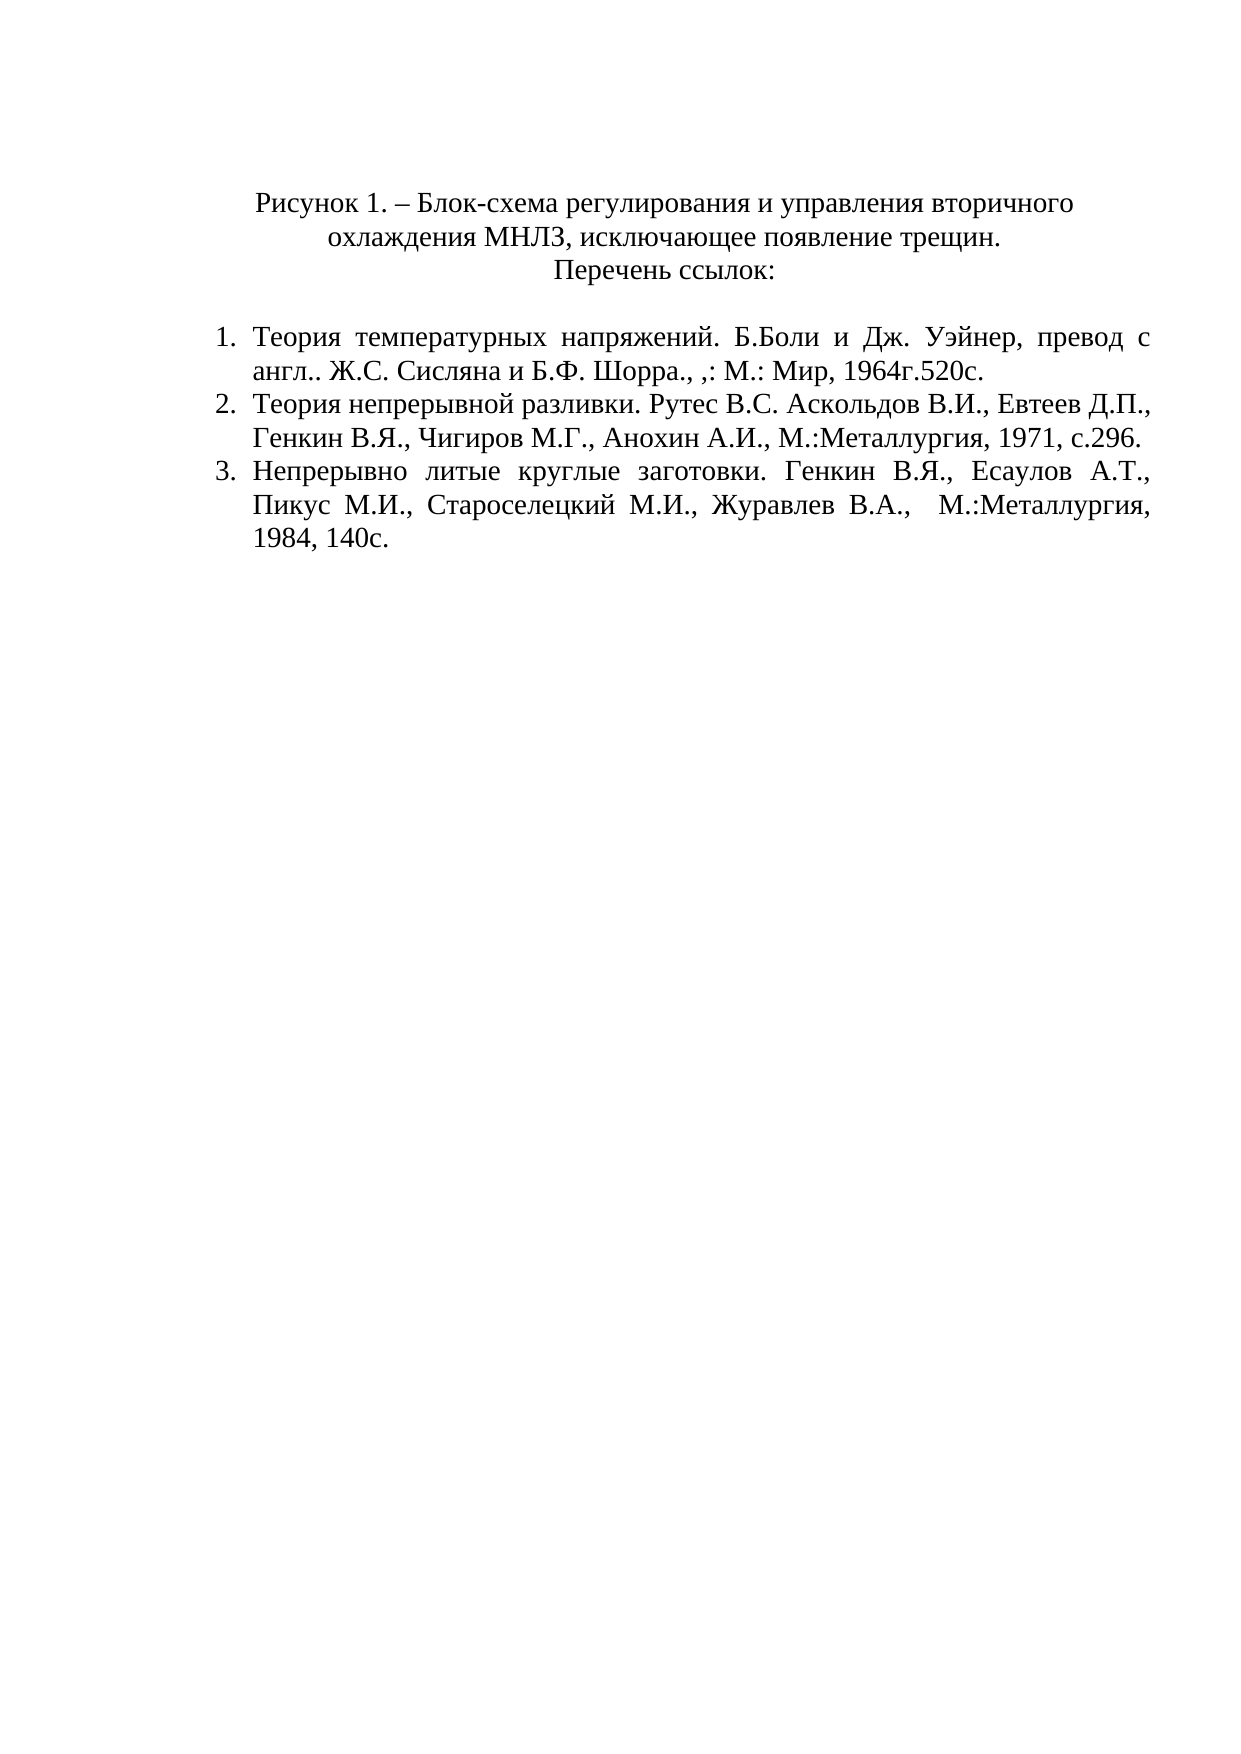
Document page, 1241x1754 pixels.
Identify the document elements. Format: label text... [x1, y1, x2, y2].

text Рисунок 1. – Блок-схема регулирования и управления вторичного охлаждения МНЛЗ, исключающее появление трещин. [177, 185, 1152, 252]
text Перечень ссылок: [177, 252, 1152, 286]
list Непрерывно литые круглые заготовки. Генкин В.Я., Есаулов А.Т., Пикус М.И., Староселецкий М.И., Журавлев В.А., М.:Металлургия, 1984, 140с. [215, 453, 1152, 554]
list Теория температурных напряжений. Б.Боли и Дж. Уэйнер, превод с англ.. Ж.С. Сисляна и Б.Ф. Шорра., ,: М.: Мир, 1964г.520с. [215, 319, 1152, 386]
list Теория непрерывной разливки. Рутес В.С. Аскольдов В.И., Евтеев Д.П., Генкин В.Я., Чигиров М.Г., Анохин А.И., М.:Металлургия, 1971, с.296. [215, 386, 1152, 453]
